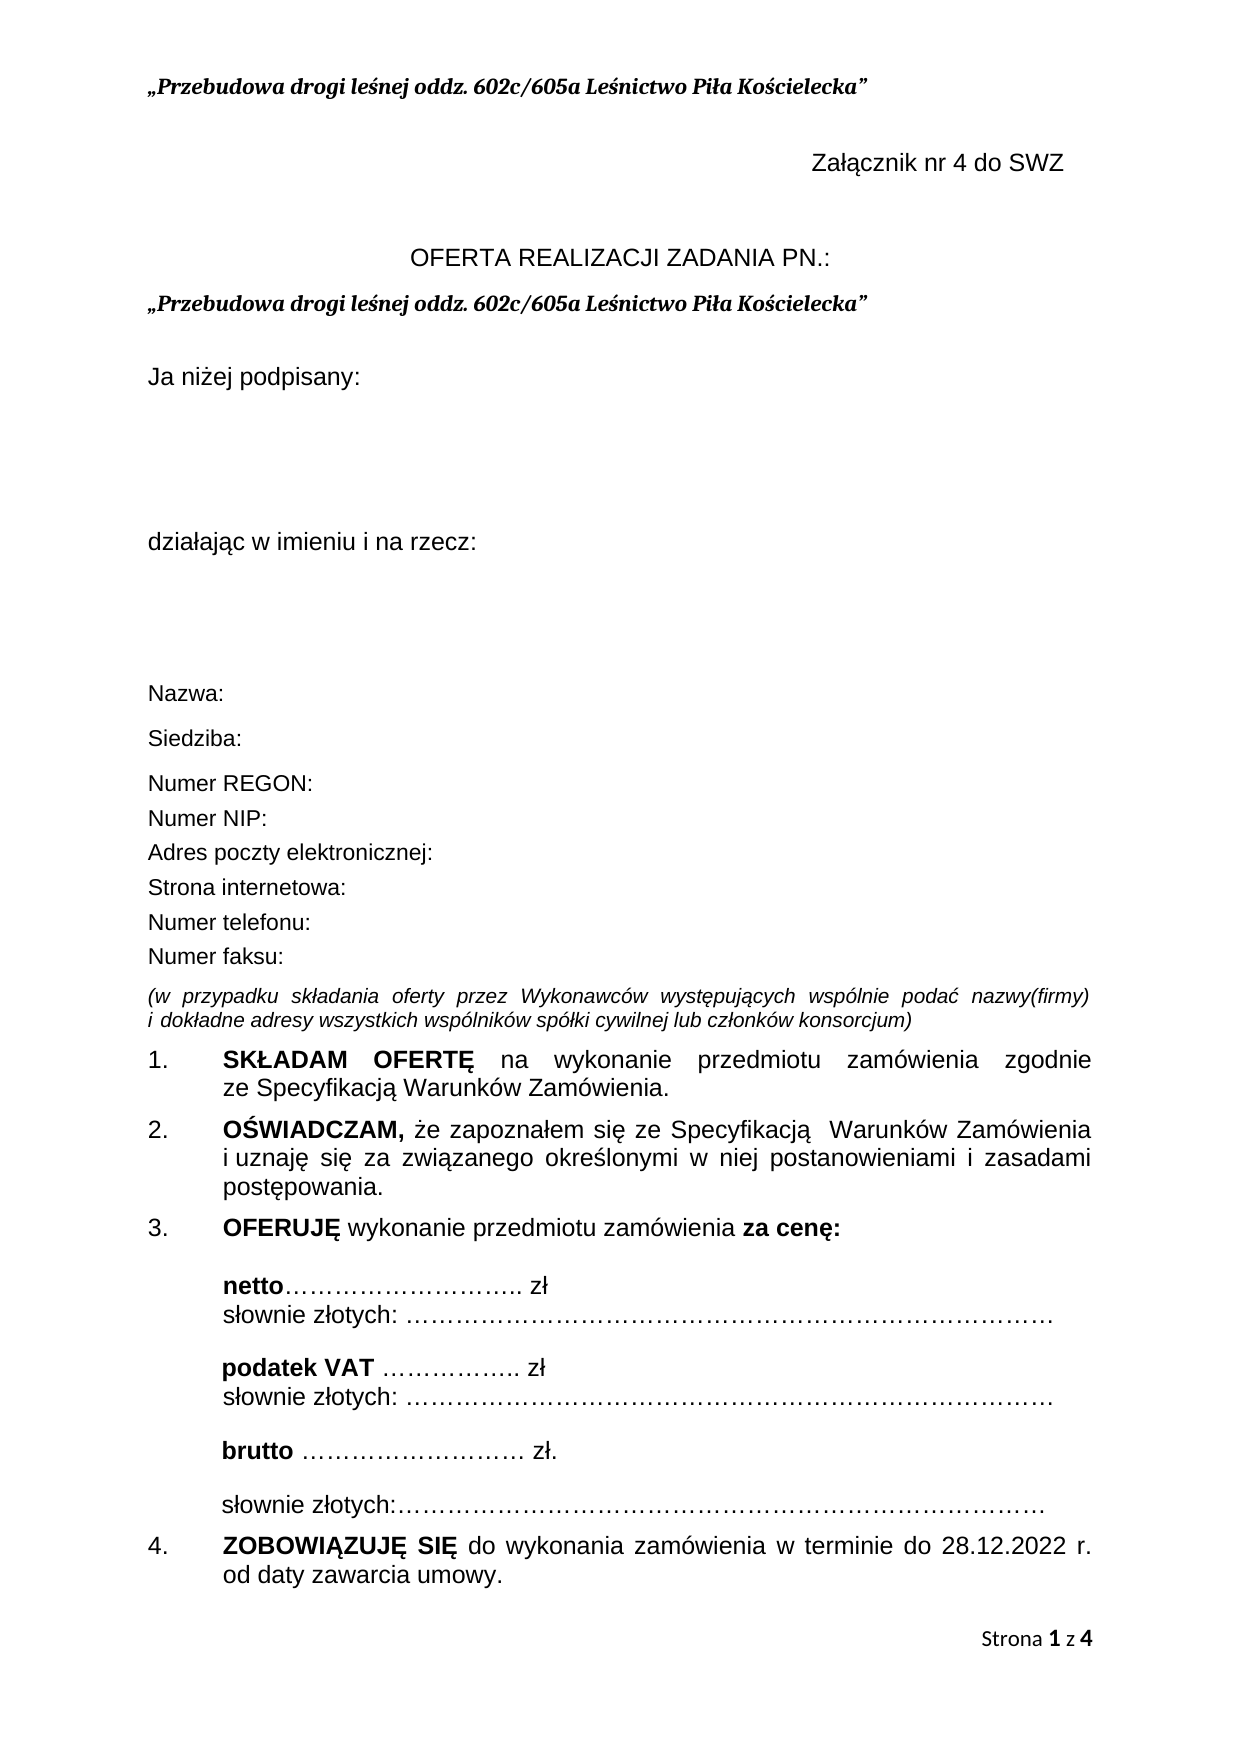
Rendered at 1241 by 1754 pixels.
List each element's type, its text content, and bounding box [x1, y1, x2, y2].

text Siedziba: [148, 725, 1093, 751]
text Numer telefonu: [148, 909, 1093, 935]
text słownie złotych: …………………………………………………………………… [223, 1300, 1093, 1328]
text „Przebudowa drogi leśnej oddz. 602c/605a Leśnictwo Piła Kościelecka” [148, 291, 1093, 317]
text (w przypadku składania oferty przez Wykonawców występujących wspólnie podać nazwy(firmy) i dokładne adresy wszystkich wspólników spółki cywilnej lub członków konsorcjum) [148, 984, 1093, 1032]
text Numer NIP: [148, 804, 1093, 831]
text Adres poczty elektronicznej: [148, 839, 1093, 866]
text słownie złotych:…………………………………………………………………… [221, 1490, 1093, 1518]
list OŚWIADCZAM, że zapoznałem się ze Specyfikacją Warunków Zamówienia i uznaję się za związanego określonymi w niej postanowieniami i zasadami postępowania. [148, 1115, 1093, 1201]
text słownie złotych: …………………………………………………………………… [223, 1382, 1093, 1411]
text brutto ……………………… zł. [221, 1436, 1093, 1465]
text Numer faksu: [148, 943, 1093, 970]
text Numer REGON: [148, 770, 1093, 796]
text podatek VAT …………….. zł [221, 1353, 1093, 1382]
list SKŁADAM OFERTĘ na wykonanie przedmiotu zamówienia zgodnie ze Specyfikacją Warunków Zamówienia. [148, 1045, 1093, 1102]
list OFERUJĘ wykonanie przedmiotu zamówienia za cenę: [148, 1213, 1093, 1242]
text działając w imieniu i na rzecz: [148, 527, 1093, 556]
text Nazwa: [148, 680, 1093, 706]
text Załącznik nr 4 do SWZ [148, 148, 1093, 176]
text netto……………………….. zł [223, 1271, 1093, 1300]
list ZOBOWIĄZUJĘ SIĘ do wykonania zamówienia w terminie do 28.12.2022 r. od daty zawarcia umowy. [148, 1531, 1093, 1588]
text Ja niżej podpisany: [148, 362, 1093, 391]
text OFERTA REALIZACJI ZADANIA PN.: [148, 243, 1093, 272]
text Strona internetowa: [148, 874, 1093, 900]
